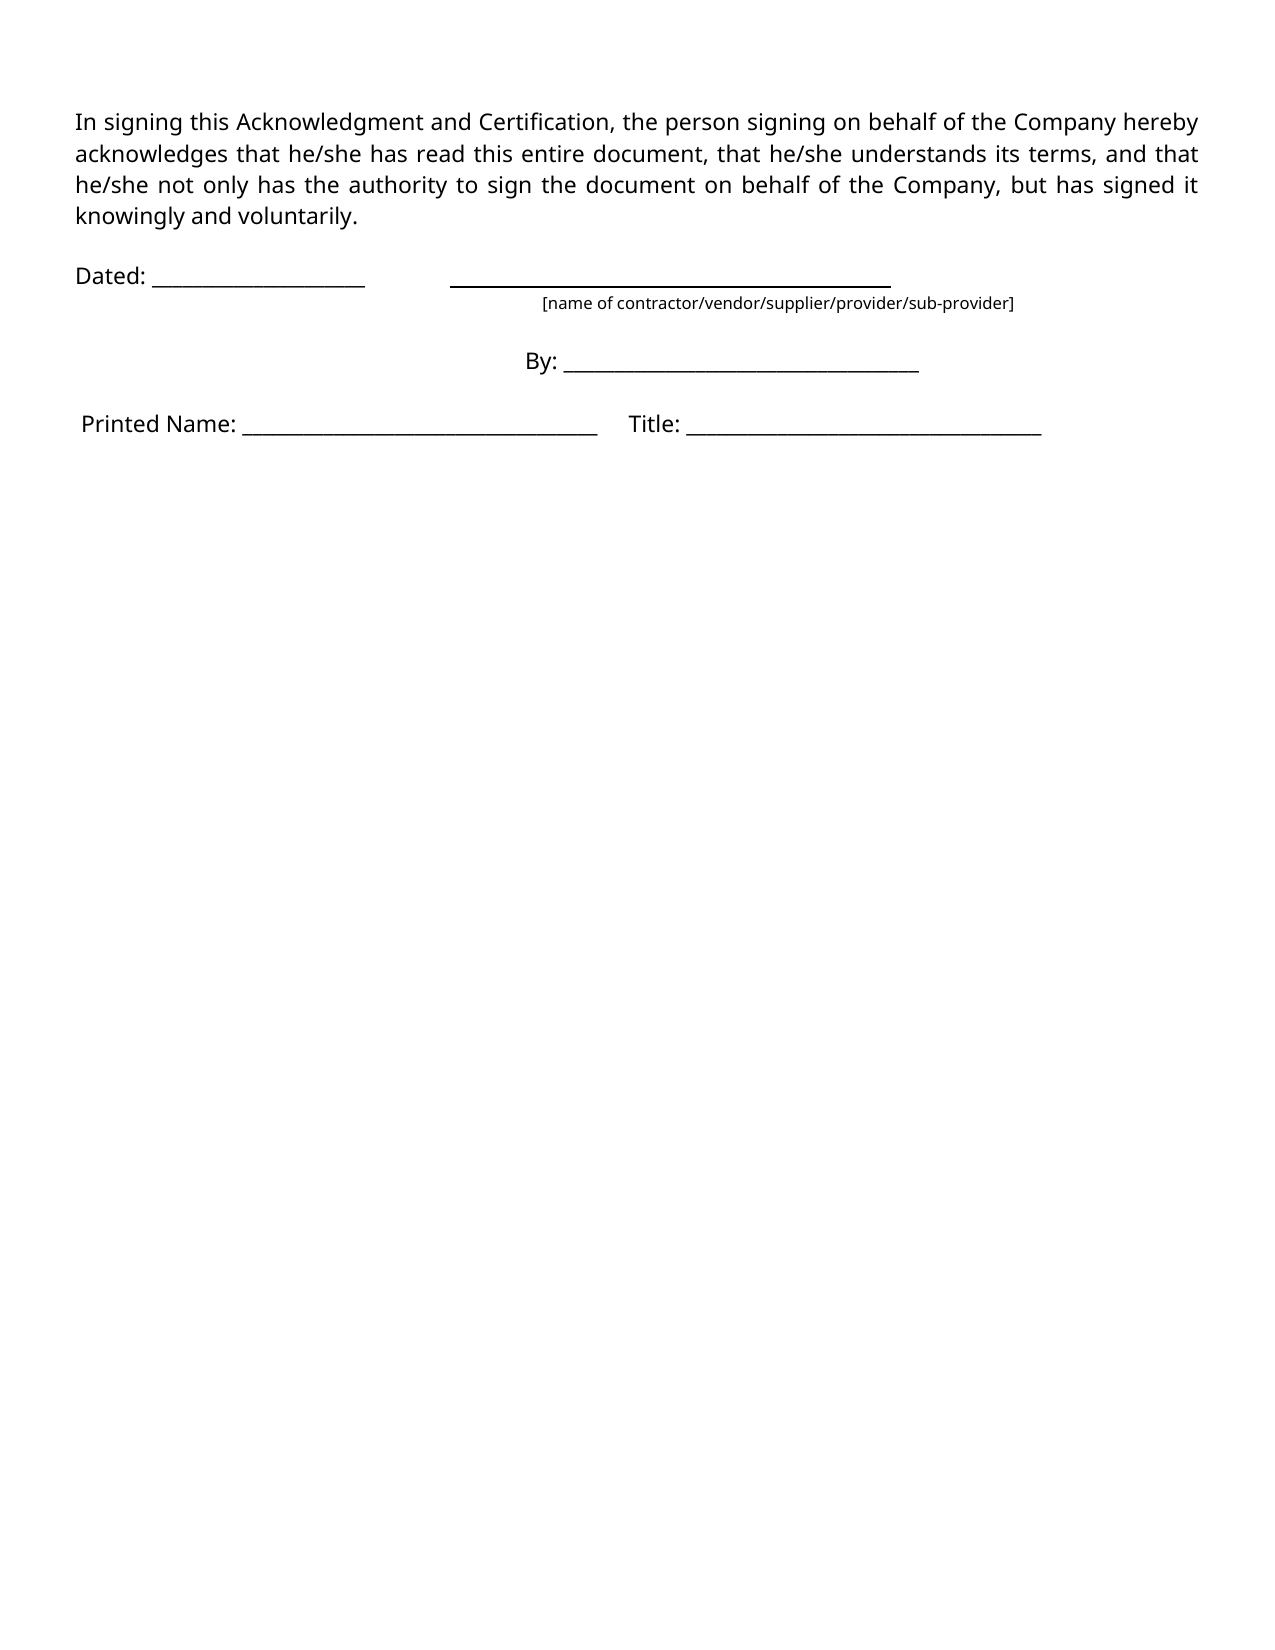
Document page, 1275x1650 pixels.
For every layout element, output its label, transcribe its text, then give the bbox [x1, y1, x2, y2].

text Dated: _____________________ [75, 260, 1200, 291]
text By: ___________________________________ [450, 345, 1200, 376]
text In signing this Acknowledgment and Certification, the person signing on behalf of the Company hereby acknowledges that he/she has read this entire document, that he/she understands its terms, and that he/she not only has the authority to sign the document on behalf of the Company, but has signed it knowingly and voluntarily. [75, 106, 1200, 231]
text Printed Name: ___________________________________ Title: ___________________________________ [75, 408, 1200, 439]
text [name of contractor/vendor/supplier/provider/sub-provider] [450, 291, 1200, 314]
